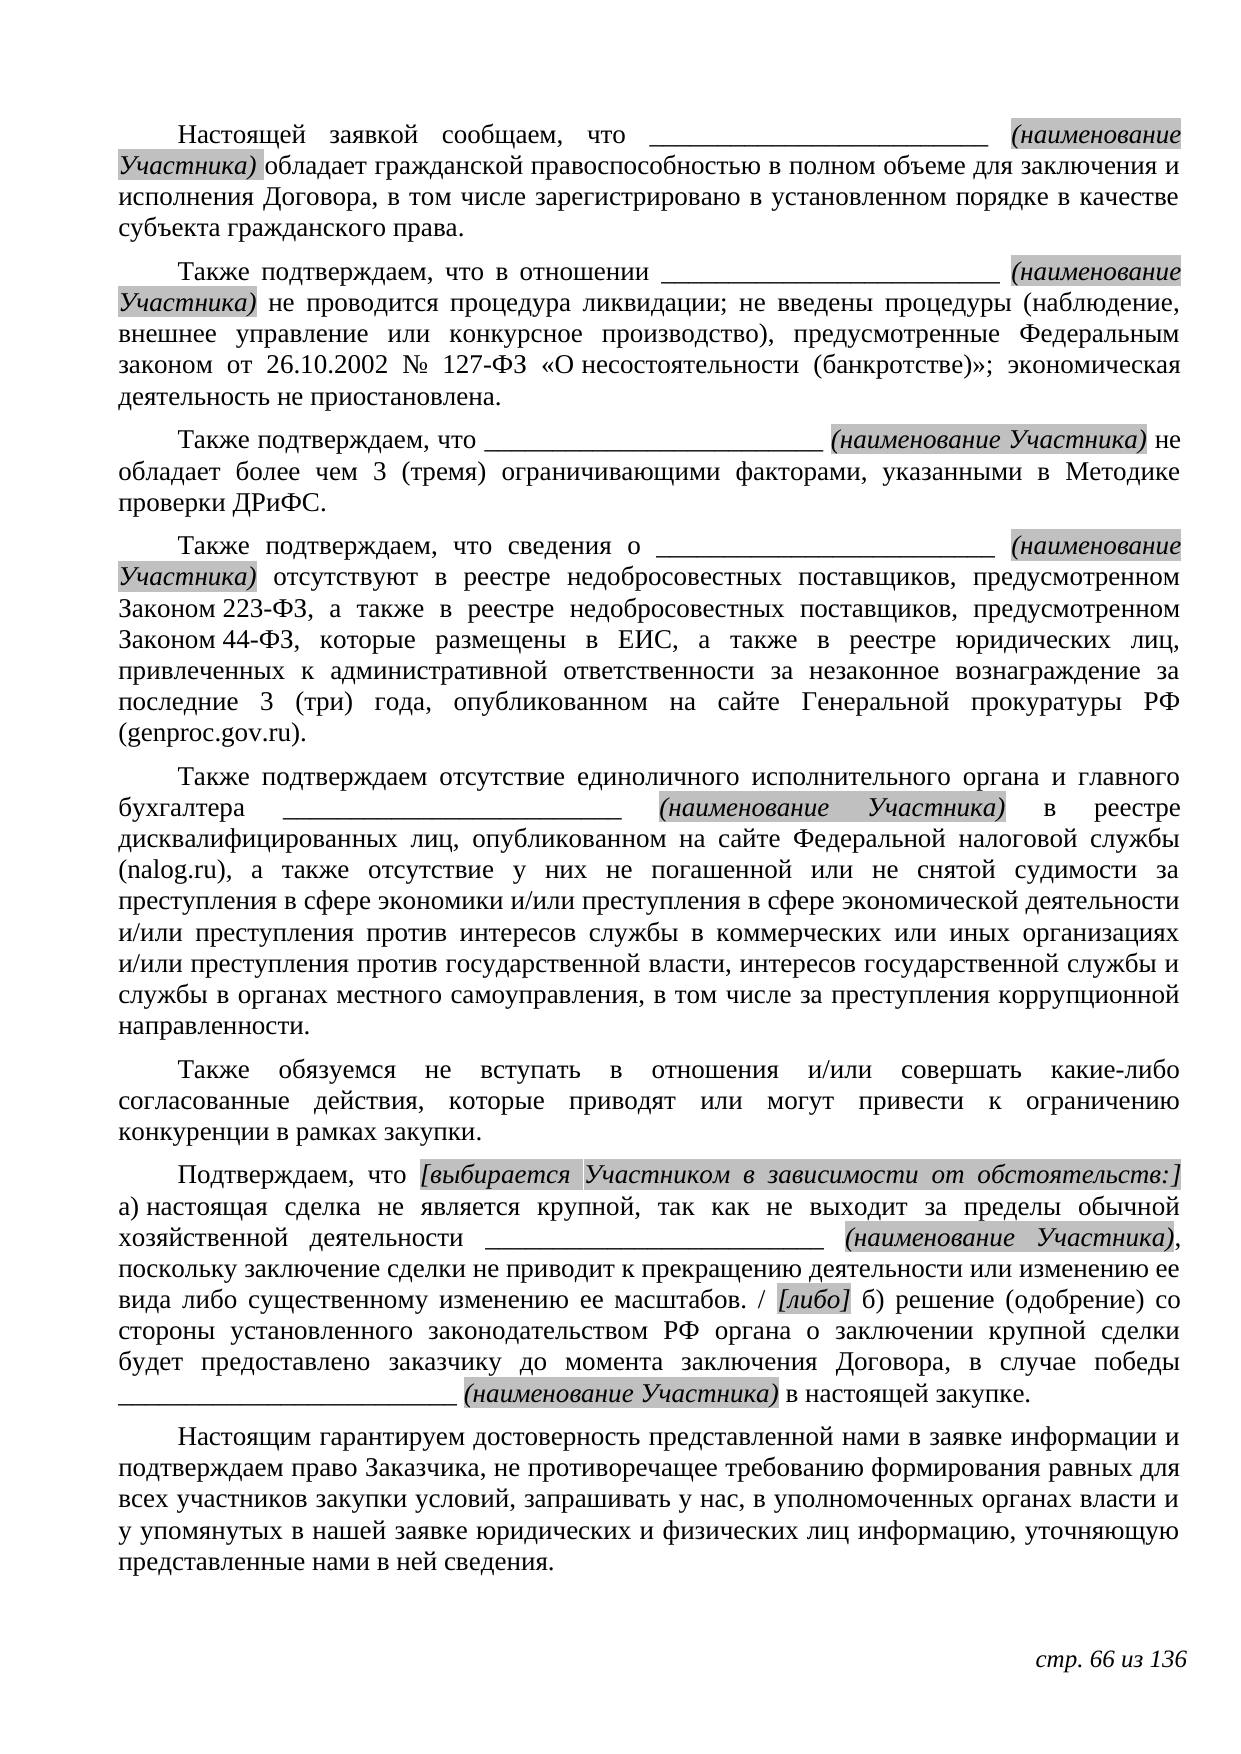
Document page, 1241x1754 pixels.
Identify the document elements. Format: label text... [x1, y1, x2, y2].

text Подтверждаем, что [выбирается Участником в зависимости от обстоятельств:] а) настоящая сделка не является крупной, так как не выходит за пределы обычной хозяйственной деятельности _________________________ (наименование Участника), поскольку заключение сделки не приводит к прекращению деятельности или изменению ее вида либо существенному изменению ее масштабов. / [либо] б) решение (одобрение) со стороны установленного законодательством РФ органа о заключении крупной сделки будет предоставлено заказчику до момента заключения Договора, в случае победы _________________________ (наименование Участника) в настоящей закупке. [118, 1159, 1181, 1408]
text Также обязуемся не вступать в отношения и/или совершать какие-либо согласованные действия, которые приводят или могут привести к ограничению конкуренции в рамках закупки. [118, 1053, 1181, 1146]
text Настоящим гарантируем достоверность представленной нами в заявке информации и подтверждаем право Заказчика, не противоречащее требованию формирования равных для всех участников закупки условий, запрашивать у нас, в уполномоченных органах власти и у упомянутых в нашей заявке юридических и физических лиц информацию, уточняющую представленные нами в ней сведения. [118, 1420, 1181, 1576]
text Также подтверждаем, что в отношении _________________________ (наименование Участника) не проводится процедура ликвидации; не введены процедуры (наблюдение, внешнее управление или конкурсное производство), предусмотренные Федеральным законом от 26.10.2002 № 127-ФЗ «О несостоятельности (банкротстве)»; экономическая деятельность не приостановлена. [118, 255, 1181, 411]
text Настоящей заявкой сообщаем, что _________________________ (наименование Участника) обладает гражданской правоспособностью в полном объеме для заключения и исполнения Договора, в том числе зарегистрировано в установленном порядке в качестве субъекта гражданского права. [118, 118, 1181, 243]
text Также подтверждаем, что сведения о _________________________ (наименование Участника) отсутствуют в реестре недобросовестных поставщиков, предусмотренном Законом 223-ФЗ, а также в реестре недобросовестных поставщиков, предусмотренном Законом 44-ФЗ, которые размещены в ЕИС, а также в реестре юридических лиц, привлеченных к административной ответственности за незаконное вознаграждение за последние 3 (три) года, опубликованном на сайте Генеральной прокуратуры РФ (genproc.gov.ru). [118, 529, 1181, 747]
text Также подтверждаем, что _________________________ (наименование Участника) не обладает более чем 3 (тремя) ограничивающими факторами, указанными в Методике проверки ДРиФС. [118, 423, 1181, 517]
text Также подтверждаем отсутствие единоличного исполнительного органа и главного бухгалтера _________________________ (наименование Участника) в реестре дисквалифицированных лиц, опубликованном на сайте Федеральной налоговой службы (nalog.ru), а также отсутствие у них не погашенной или не снятой судимости за преступления в сфере экономики и/или преступления в сфере экономической деятельности и/или преступления против интересов службы в коммерческих или иных организациях и/или преступления против государственной власти, интересов государственной службы и службы в органах местного самоуправления, в том числе за преступления коррупционной направленности. [118, 760, 1181, 1040]
